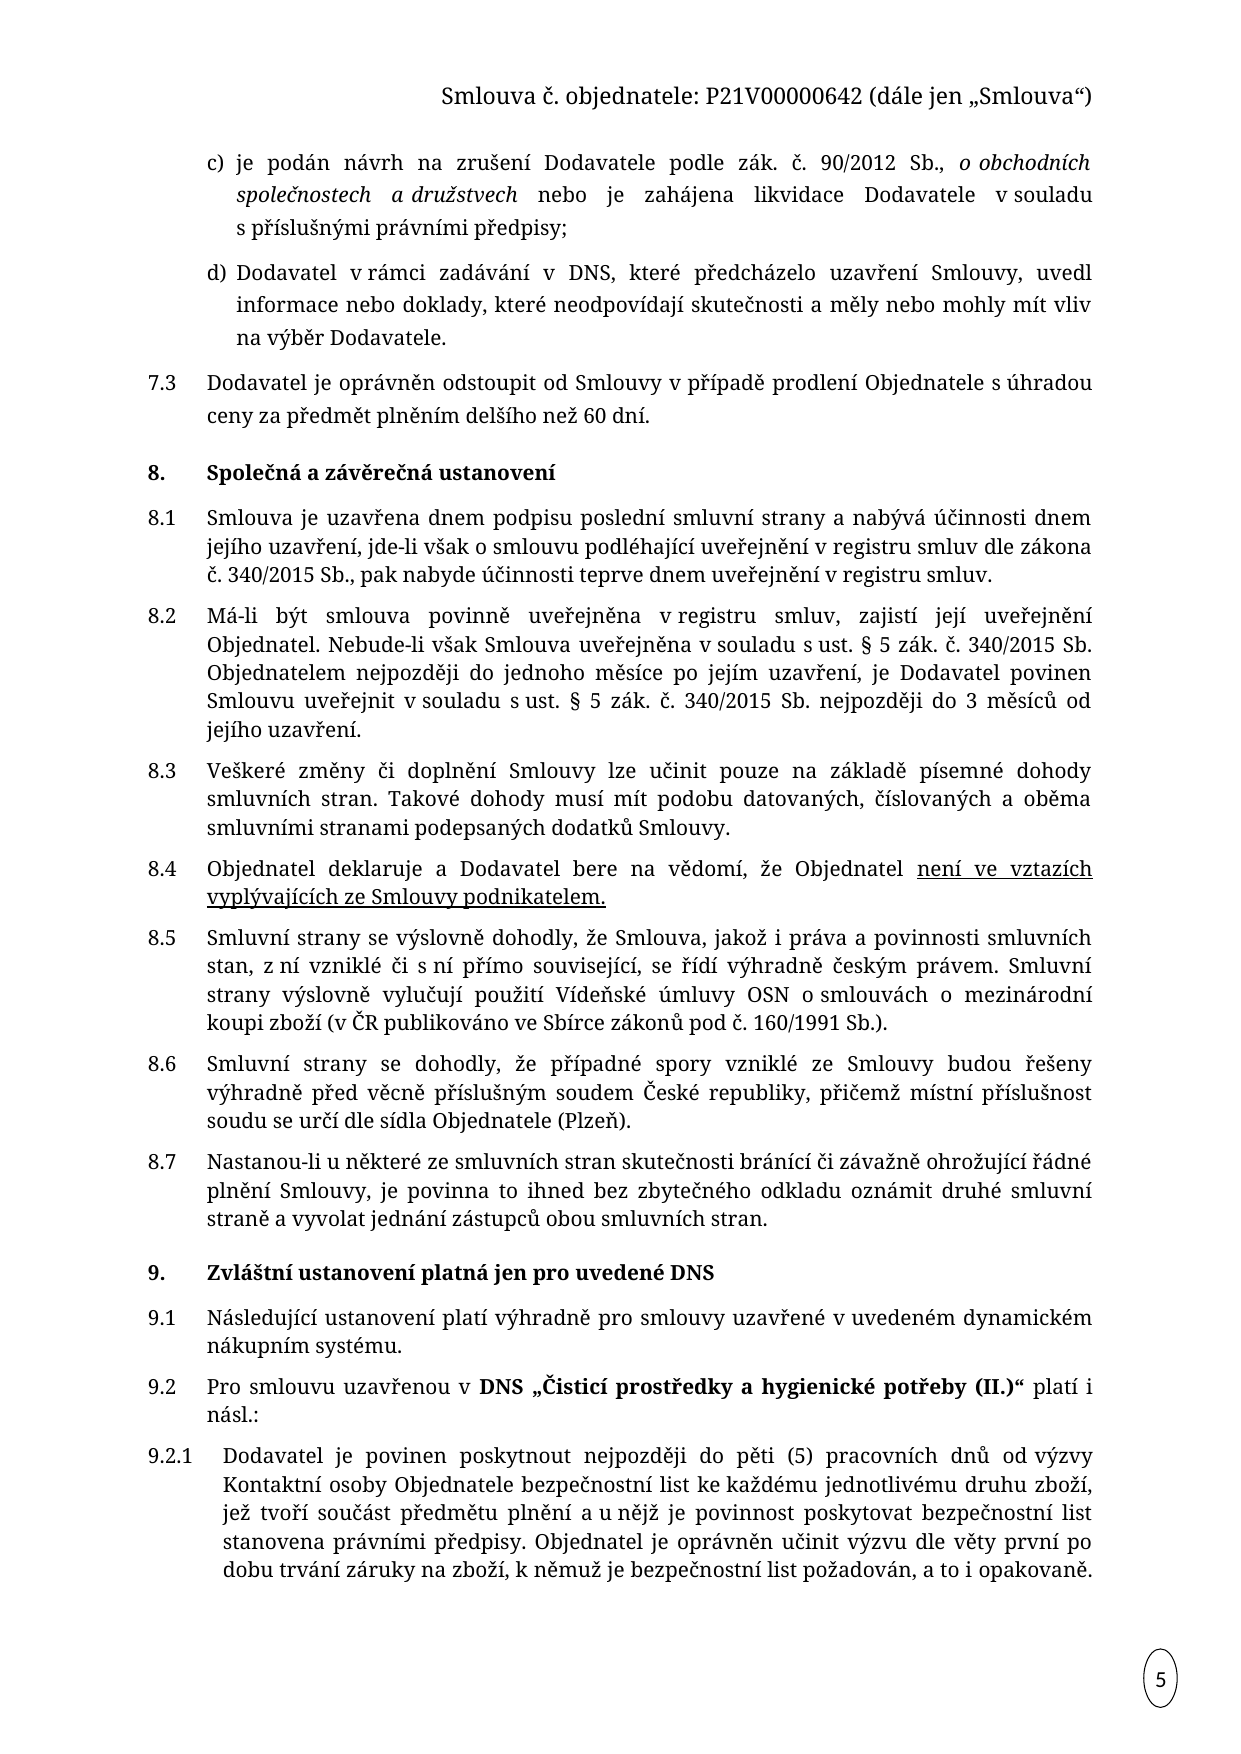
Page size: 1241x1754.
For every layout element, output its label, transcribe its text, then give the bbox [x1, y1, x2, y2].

list Smluvní strany se dohodly, že případné spory vzniklé ze Smlouvy budou řešeny výhradně před věcně příslušným soudem České republiky, přičemž místní příslušnost soudu se určí dle sídla Objednatele (Plzeň). [148, 1049, 1093, 1135]
list Společná a závěrečná ustanovení [148, 458, 1093, 487]
list Pro smlouvu uzavřenou v DNS „Čisticí prostředky a hygienické potřeby (II.)“ platí i násl.: [148, 1372, 1093, 1429]
list Objednatel deklaruje a Dodavatel bere na vědomí, že Objednatel není ve vztazích vyplývajících ze Smlouvy podnikatelem. [148, 854, 1093, 911]
list Smlouva je uzavřena dnem podpisu poslední smluvní strany a nabývá účinnosti dnem jejího uzavření, jde-li však o smlouvu podléhající uveřejnění v registru smluv dle zákona č. 340/2015 Sb., pak nabyde účinnosti teprve dnem uveřejnění v registru smluv. [148, 503, 1093, 589]
list Zvláštní ustanovení platná jen pro uvedené DNS [148, 1258, 1093, 1286]
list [148, 1441, 1093, 1584]
list Nastanou-li u některé ze smluvních stran skutečnosti bránící či závažně ohrožující řádné plnění Smlouvy, je povinna to ihned bez zbytečného odkladu oznámit druhé smluvní straně a vyvolat jednání zástupců obou smluvních stran. [148, 1147, 1093, 1233]
list Smluvní strany se výslovně dohodly, že Smlouva, jakož i práva a povinnosti smluvních stan, z ní vzniklé či s ní přímo související, se řídí výhradně českým právem. Smluvní strany výslovně vylučují použití Vídeňské úmluvy OSN o smlouvách o mezinárodní koupi zboží (v ČR publikováno ve Sbírce zákonů pod č. 160/1991 Sb.). [148, 923, 1093, 1037]
list Dodavatel v rámci zadávání v DNS, které předcházelo uzavření Smlouvy, uvedl informace nebo doklady, které neodpovídají skutečnosti a měly nebo mohly mít vliv na výběr Dodavatele. [207, 258, 1093, 352]
list Dodavatel je oprávněn odstoupit od Smlouvy v případě prodlení Objednatele s úhradou ceny za předmět plněním delšího než 60 dní. [148, 368, 1093, 429]
list Veškeré změny či doplnění Smlouvy lze učinit pouze na základě písemné dohody smluvních stran. Takové dohody musí mít podobu datovaných, číslovaných a oběma smluvními stranami podepsaných dodatků Smlouvy. [148, 756, 1093, 841]
list je podán návrh na zrušení Dodavatele podle zák. č. 90/2012 Sb., o obchodních společnostech a družstvech nebo je zahájena likvidace Dodavatele v souladu s příslušnými právními předpisy; [207, 148, 1093, 241]
list Následující ustanovení platí výhradně pro smlouvy uzavřené v uvedeném dynamickém nákupním systému. [148, 1303, 1093, 1359]
list Má-li být smlouva povinně uveřejněna v registru smluv, zajistí její uveřejnění Objednatel. Nebude-li však Smlouva uveřejněna v souladu s ust. § 5 zák. č. 340/2015 Sb. Objednatelem nejpozději do jednoho měsíce po jejím uzavření, je Dodavatel povinen Smlouvu uveřejnit v souladu s ust. § 5 zák. č. 340/2015 Sb. nejpozději do 3 měsíců od jejího uzavření. [148, 601, 1093, 743]
